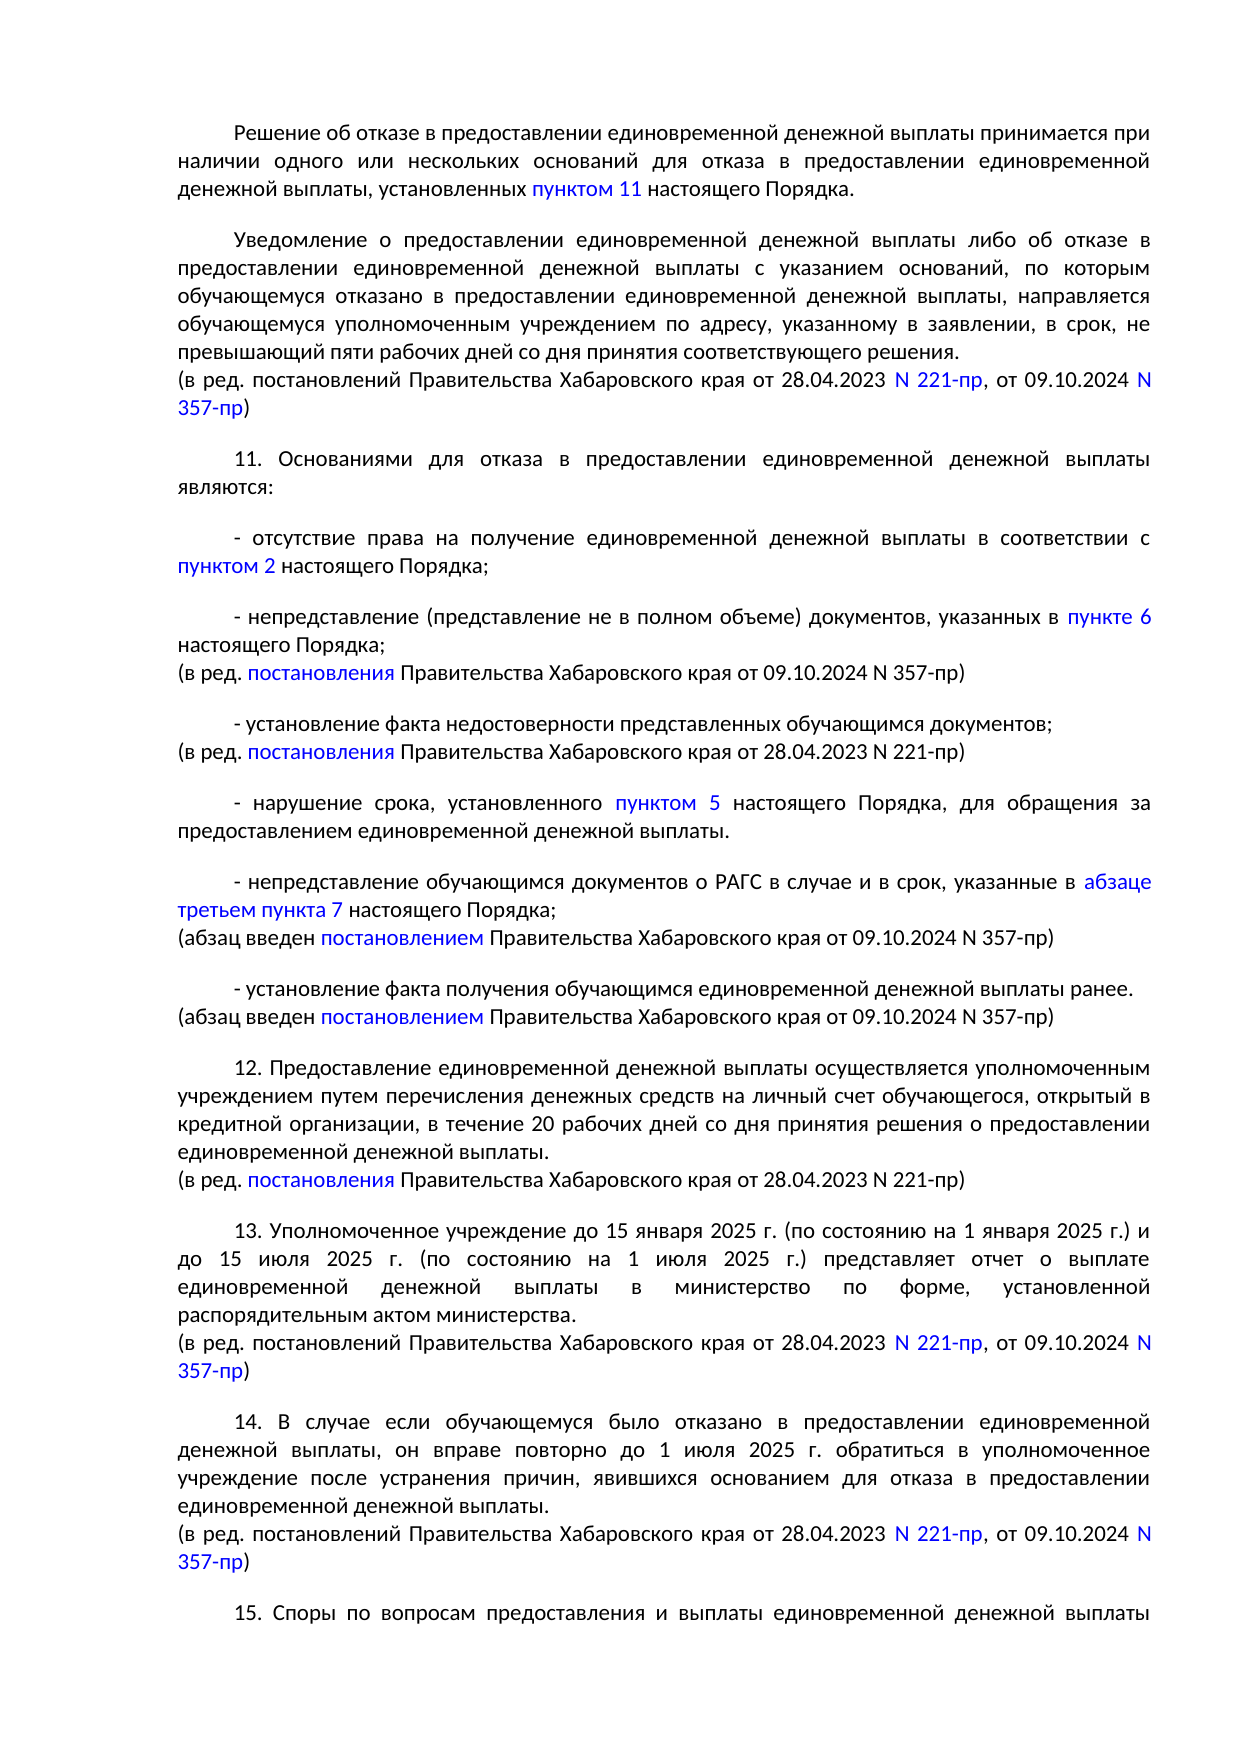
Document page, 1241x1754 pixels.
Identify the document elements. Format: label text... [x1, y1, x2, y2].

text 14. В случае если обучающемуся было отказано в предоставлении единовременной денежной выплаты, он вправе повторно до 1 июля 2025 г. обратиться в уполномоченное учреждение после устранения причин, явившихся основанием для отказа в предоставлении единовременной денежной выплаты. [177, 1407, 1152, 1519]
text (в ред. постановлений Правительства Хабаровского края от 28.04.2023 N 221-пр, от 09.10.2024 N 357-пр) [177, 1328, 1152, 1384]
text - нарушение срока, установленного пунктом 5 настоящего Порядка, для обращения за предоставлением единовременной денежной выплаты. [177, 788, 1152, 844]
text (абзац введен постановлением Правительства Хабаровского края от 09.10.2024 N 357-пр) [177, 923, 1152, 951]
text 12. Предоставление единовременной денежной выплаты осуществляется уполномоченным учреждением путем перечисления денежных средств на личный счет обучающегося, открытый в кредитной организации, в течение 20 рабочих дней со дня принятия решения о предоставлении единовременной денежной выплаты. [177, 1053, 1152, 1165]
text - непредставление обучающимся документов о РАГС в случае и в срок, указанные в абзаце третьем пункта 7 настоящего Порядка; [177, 867, 1152, 923]
text 11. Основаниями для отказа в предоставлении единовременной денежной выплаты являются: [177, 444, 1152, 500]
text (абзац введен постановлением Правительства Хабаровского края от 09.10.2024 N 357-пр) [177, 1002, 1152, 1030]
text Уведомление о предоставлении единовременной денежной выплаты либо об отказе в предоставлении единовременной денежной выплаты с указанием оснований, по которым обучающемуся отказано в предоставлении единовременной денежной выплаты, направляется обучающемуся уполномоченным учреждением по адресу, указанному в заявлении, в срок, не превышающий пяти рабочих дней со дня принятия соответствующего решения. [177, 225, 1152, 365]
text - отсутствие права на получение единовременной денежной выплаты в соответствии с пунктом 2 настоящего Порядка; [177, 523, 1152, 579]
text (в ред. постановления Правительства Хабаровского края от 28.04.2023 N 221-пр) [177, 1165, 1152, 1193]
text (в ред. постановлений Правительства Хабаровского края от 28.04.2023 N 221-пр, от 09.10.2024 N 357-пр) [177, 365, 1152, 421]
text (в ред. постановления Правительства Хабаровского края от 28.04.2023 N 221-пр) [177, 737, 1152, 765]
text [177, 1598, 1152, 1626]
text Решение об отказе в предоставлении единовременной денежной выплаты принимается при наличии одного или нескольких оснований для отказа в предоставлении единовременной денежной выплаты, установленных пунктом 11 настоящего Порядка. [177, 118, 1152, 202]
text - непредставление (представление не в полном объеме) документов, указанных в пункте 6 настоящего Порядка; [177, 602, 1152, 658]
text (в ред. постановления Правительства Хабаровского края от 09.10.2024 N 357-пр) [177, 658, 1152, 686]
text 13. Уполномоченное учреждение до 15 января 2025 г. (по состоянию на 1 января 2025 г.) и до 15 июля 2025 г. (по состоянию на 1 июля 2025 г.) представляет отчет о выплате единовременной денежной выплаты в министерство по форме, установленной распорядительным актом министерства. [177, 1216, 1152, 1328]
text (в ред. постановлений Правительства Хабаровского края от 28.04.2023 N 221-пр, от 09.10.2024 N 357-пр) [177, 1519, 1152, 1575]
text - установление факта получения обучающимся единовременной денежной выплаты ранее. [177, 974, 1152, 1002]
text - установление факта недостоверности представленных обучающимся документов; [177, 709, 1152, 737]
